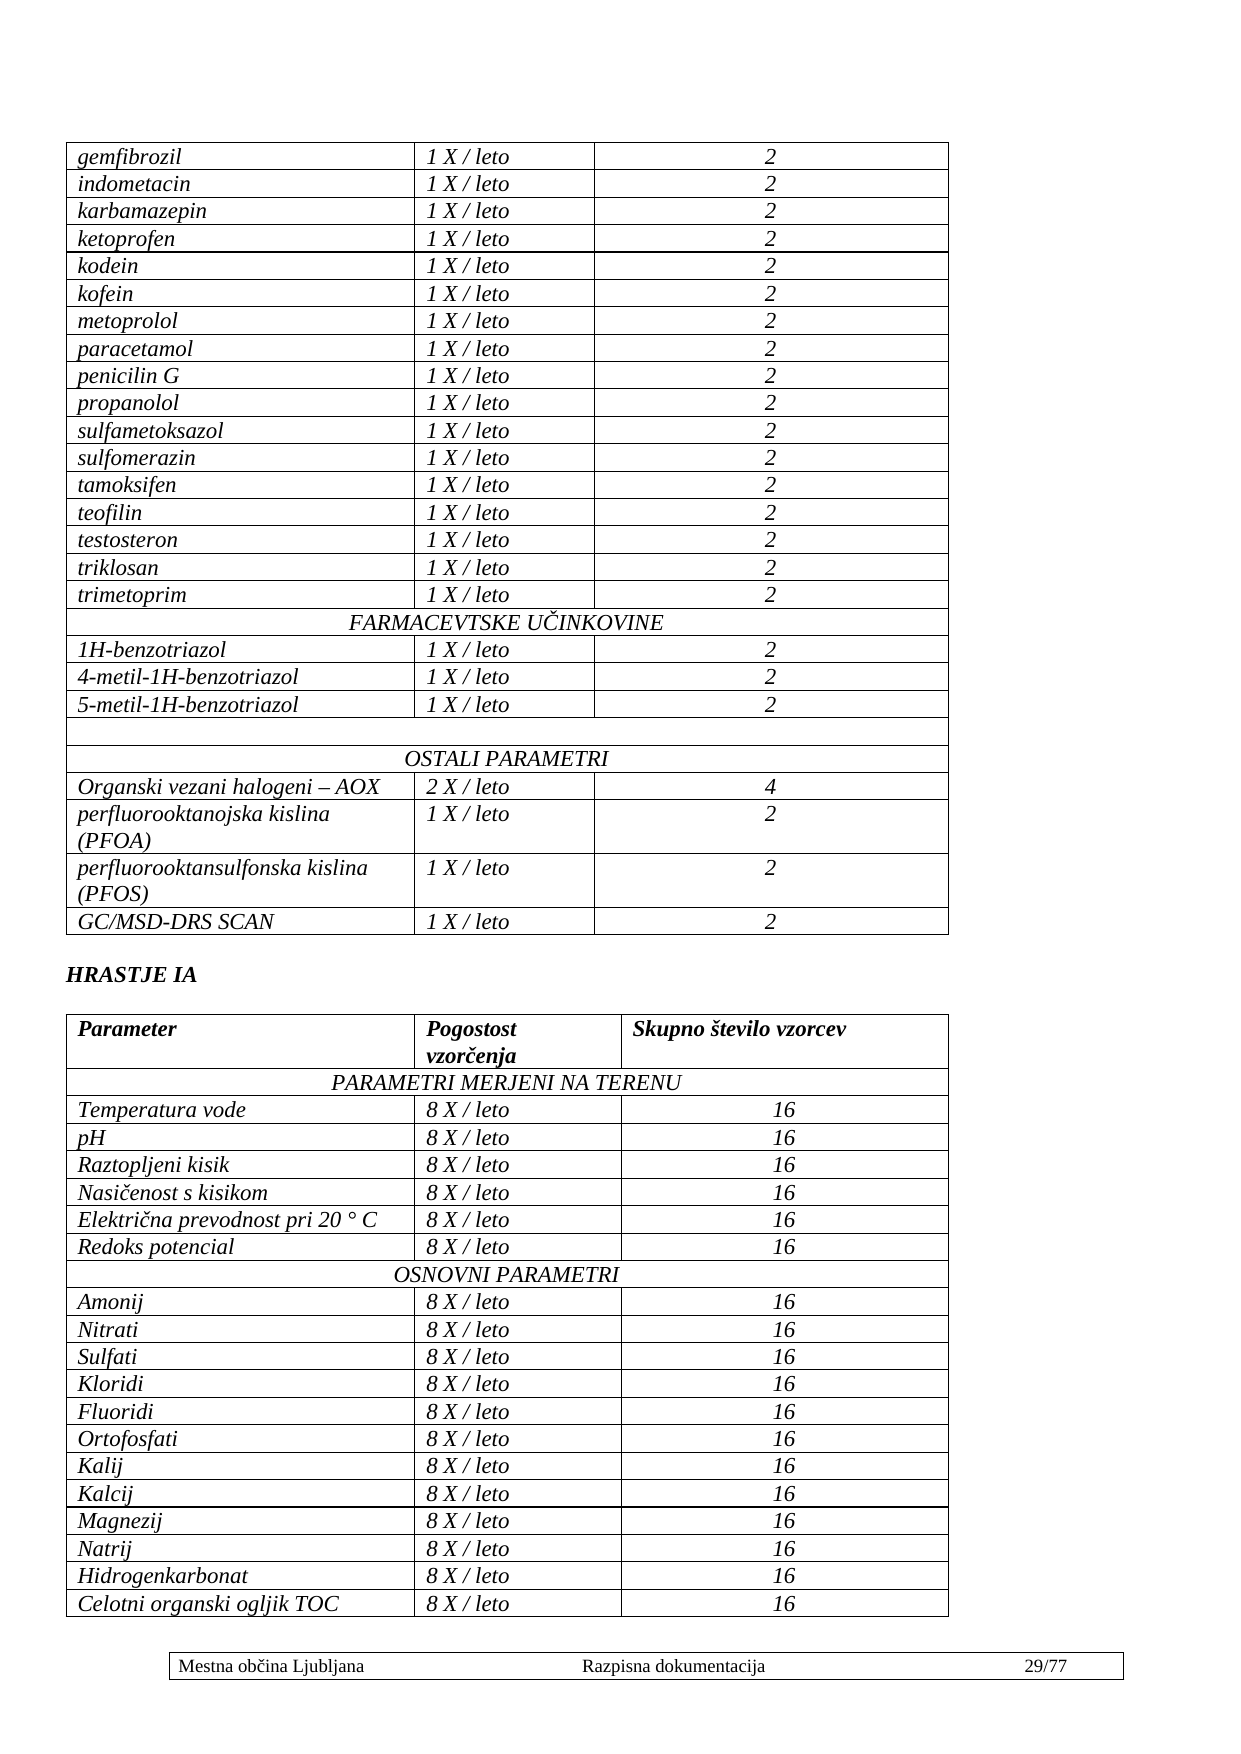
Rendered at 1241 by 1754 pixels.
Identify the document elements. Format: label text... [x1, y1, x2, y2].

table_cell 1 X / leto [415, 143, 594, 169]
table_cell penicilin G [67, 362, 414, 388]
table_cell Ortofosfati [67, 1425, 414, 1452]
table_cell 2 [595, 908, 948, 934]
table_cell 2 [595, 307, 948, 333]
table_cell 16 [622, 1206, 948, 1232]
table_cell 1 X / leto [415, 280, 594, 306]
table_cell 1 X / leto [415, 198, 594, 224]
table_cell Temperatura vode [67, 1096, 414, 1123]
table_cell 2 [595, 854, 948, 907]
table_cell 1 X / leto [415, 663, 594, 690]
table_cell triklosan [67, 554, 414, 580]
table_cell trimetoprim [67, 581, 414, 607]
table_cell tamoksifen [67, 472, 414, 498]
table_cell 1 X / leto [415, 636, 594, 662]
table_cell 16 [622, 1398, 948, 1424]
table_cell Redoks potencial [67, 1234, 414, 1260]
table_cell 8 X / leto [415, 1288, 621, 1314]
table_cell 1 X / leto [415, 444, 594, 471]
table_cell 4-metil-1H-benzotriazol [67, 663, 414, 690]
table_cell 16 [622, 1179, 948, 1205]
table_cell 1H-benzotriazol [67, 636, 414, 662]
table_cell 8 X / leto [415, 1562, 621, 1588]
table_cell 16 [622, 1590, 948, 1616]
table_cell 16 [622, 1508, 948, 1534]
table_cell Električna prevodnost pri 20 ° C [67, 1206, 414, 1232]
table_cell 8 X / leto [415, 1179, 621, 1205]
table_cell 2 [595, 554, 948, 580]
table_cell Magnezij [67, 1508, 414, 1534]
table_cell 16 [622, 1562, 948, 1588]
table_cell 1 X / leto [415, 389, 594, 416]
table_cell Celotni organski ogljik TOC [67, 1590, 414, 1616]
table_cell Kalcij [67, 1480, 414, 1506]
table_cell karbamazepin [67, 198, 414, 224]
table_cell 2 [595, 280, 948, 306]
table_cell 1 X / leto [415, 800, 594, 853]
table_cell 2 [595, 389, 948, 416]
table_cell 16 [622, 1234, 948, 1260]
table_cell 2 [595, 663, 948, 690]
table_cell 8 X / leto [415, 1453, 621, 1479]
table_cell Hidrogenkarbonat [67, 1562, 414, 1588]
table_cell testosteron [67, 526, 414, 553]
table_cell 16 [622, 1480, 948, 1506]
table_cell 1 X / leto [415, 472, 594, 498]
table_cell 16 [622, 1096, 948, 1123]
table_cell gemfibrozil [67, 143, 414, 169]
table_cell PARAMETRI MERJENI NA TERENU [67, 1069, 948, 1095]
table_cell 16 [622, 1288, 948, 1314]
table_cell 1 X / leto [415, 499, 594, 525]
table_cell 8 X / leto [415, 1425, 621, 1452]
table_cell 2 [595, 444, 948, 471]
table_cell 2 [595, 417, 948, 443]
table_cell 1 X / leto [415, 253, 594, 279]
table_cell 1 X / leto [415, 554, 594, 580]
table_cell 8 X / leto [415, 1343, 621, 1369]
table_cell 16 [622, 1343, 948, 1369]
table_cell [67, 718, 948, 744]
table_cell 8 X / leto [415, 1370, 621, 1397]
table_cell metoprolol [67, 307, 414, 333]
table_cell 8 X / leto [415, 1096, 621, 1123]
table_cell 1 X / leto [415, 335, 594, 361]
table_cell 8 X / leto [415, 1398, 621, 1424]
table_cell perfluorooktanojska kislina (PFOA) [67, 800, 414, 853]
table_cell 8 X / leto [415, 1590, 621, 1616]
table_cell 2 [595, 225, 948, 251]
table_cell perfluorooktansulfonska kislina (PFOS) [67, 854, 414, 907]
table_cell Raztopljeni kisik [67, 1151, 414, 1178]
table_cell 8 X / leto [415, 1316, 621, 1342]
table_cell Kloridi [67, 1370, 414, 1397]
table_cell 2 [595, 170, 948, 197]
table_cell 16 [622, 1124, 948, 1150]
table_cell 2 [595, 636, 948, 662]
table_cell sulfametoksazol [67, 417, 414, 443]
table_cell 1 X / leto [415, 691, 594, 717]
table_cell paracetamol [67, 335, 414, 361]
table_cell 16 [622, 1316, 948, 1342]
table_cell OSTALI PARAMETRI [67, 746, 948, 772]
table_cell 2 [595, 362, 948, 388]
table_cell 16 [622, 1425, 948, 1452]
table_cell 8 X / leto [415, 1480, 621, 1506]
table_cell Kalij [67, 1453, 414, 1479]
table_cell 8 X / leto [415, 1234, 621, 1260]
table_cell sulfomerazin [67, 444, 414, 471]
table_cell GC/MSD-DRS SCAN [67, 908, 414, 934]
table_cell Sulfati [67, 1343, 414, 1369]
table_cell Organski vezani halogeni – AOX [67, 773, 414, 799]
table_cell 1 X / leto [415, 362, 594, 388]
table_cell 16 [622, 1535, 948, 1561]
table_cell 2 [595, 800, 948, 853]
table_cell 2 [595, 472, 948, 498]
table_cell 1 X / leto [415, 417, 594, 443]
table_cell 16 [622, 1370, 948, 1397]
table_cell 8 X / leto [415, 1535, 621, 1561]
table_cell 8 X / leto [415, 1151, 621, 1178]
table_cell 1 X / leto [415, 581, 594, 607]
table_cell 1 X / leto [415, 526, 594, 553]
table_header Pogostost vzorčenja [415, 1015, 621, 1068]
table_cell OSNOVNI PARAMETRI [67, 1261, 948, 1287]
table_cell 2 [595, 253, 948, 279]
table_cell 2 [595, 581, 948, 607]
table_cell Nitrati [67, 1316, 414, 1342]
table_cell Natrij [67, 1535, 414, 1561]
table_cell 1 X / leto [415, 854, 594, 907]
table_cell 1 X / leto [415, 307, 594, 333]
table_cell indometacin [67, 170, 414, 197]
table_cell kodein [67, 253, 414, 279]
table_cell Fluoridi [67, 1398, 414, 1424]
text HRASTJE IA [66, 962, 1115, 988]
table_header Parameter [67, 1015, 414, 1068]
table_cell 1 X / leto [415, 225, 594, 251]
table_cell Nasičenost s kisikom [67, 1179, 414, 1205]
table_cell teofilin [67, 499, 414, 525]
table_cell 2 X / leto [415, 773, 594, 799]
table_cell 16 [622, 1453, 948, 1479]
table_cell 4 [595, 773, 948, 799]
table_cell 16 [622, 1151, 948, 1178]
table_cell 2 [595, 691, 948, 717]
table_cell 8 X / leto [415, 1508, 621, 1534]
table_cell kofein [67, 280, 414, 306]
table_cell 1 X / leto [415, 908, 594, 934]
table_cell 2 [595, 335, 948, 361]
table_header Skupno število vzorcev [622, 1015, 948, 1068]
table_cell 2 [595, 198, 948, 224]
table_cell 2 [595, 499, 948, 525]
table_cell 2 [595, 143, 948, 169]
table_cell 8 X / leto [415, 1124, 621, 1150]
table_cell propanolol [67, 389, 414, 416]
table_cell 8 X / leto [415, 1206, 621, 1232]
table_cell 5-metil-1H-benzotriazol [67, 691, 414, 717]
table_cell pH [67, 1124, 414, 1150]
table_cell 2 [595, 526, 948, 553]
table_cell Amonij [67, 1288, 414, 1314]
table_cell ketoprofen [67, 225, 414, 251]
table_cell 1 X / leto [415, 170, 594, 197]
table_cell FARMACEVTSKE UČINKOVINE [67, 609, 948, 635]
